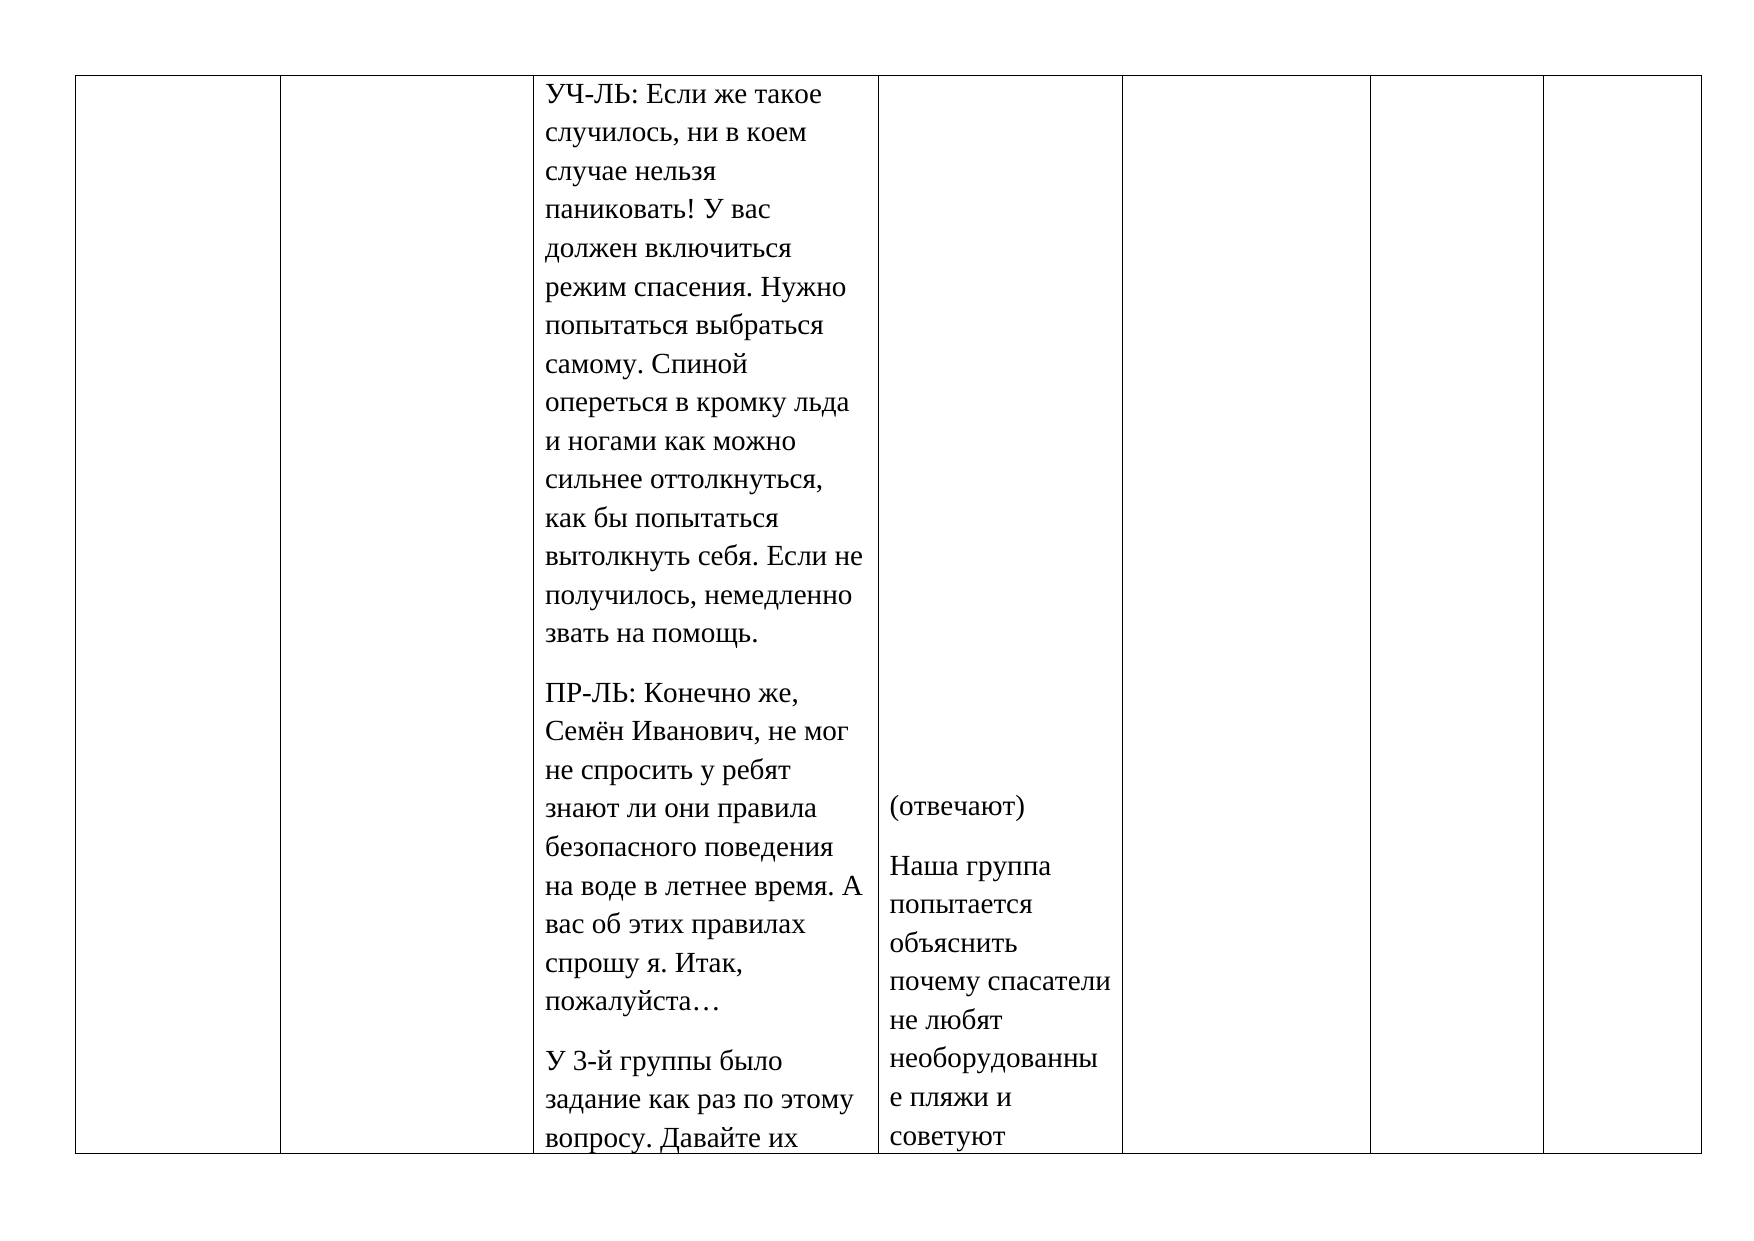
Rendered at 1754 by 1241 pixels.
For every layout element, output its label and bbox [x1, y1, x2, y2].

table_header [76, 76, 280, 1153]
table_header [1371, 76, 1543, 1153]
table_header [879, 76, 1122, 1153]
table_header [534, 76, 878, 1153]
table_header [281, 76, 533, 1153]
table_header [1123, 76, 1370, 1153]
table_header [1544, 76, 1701, 1153]
